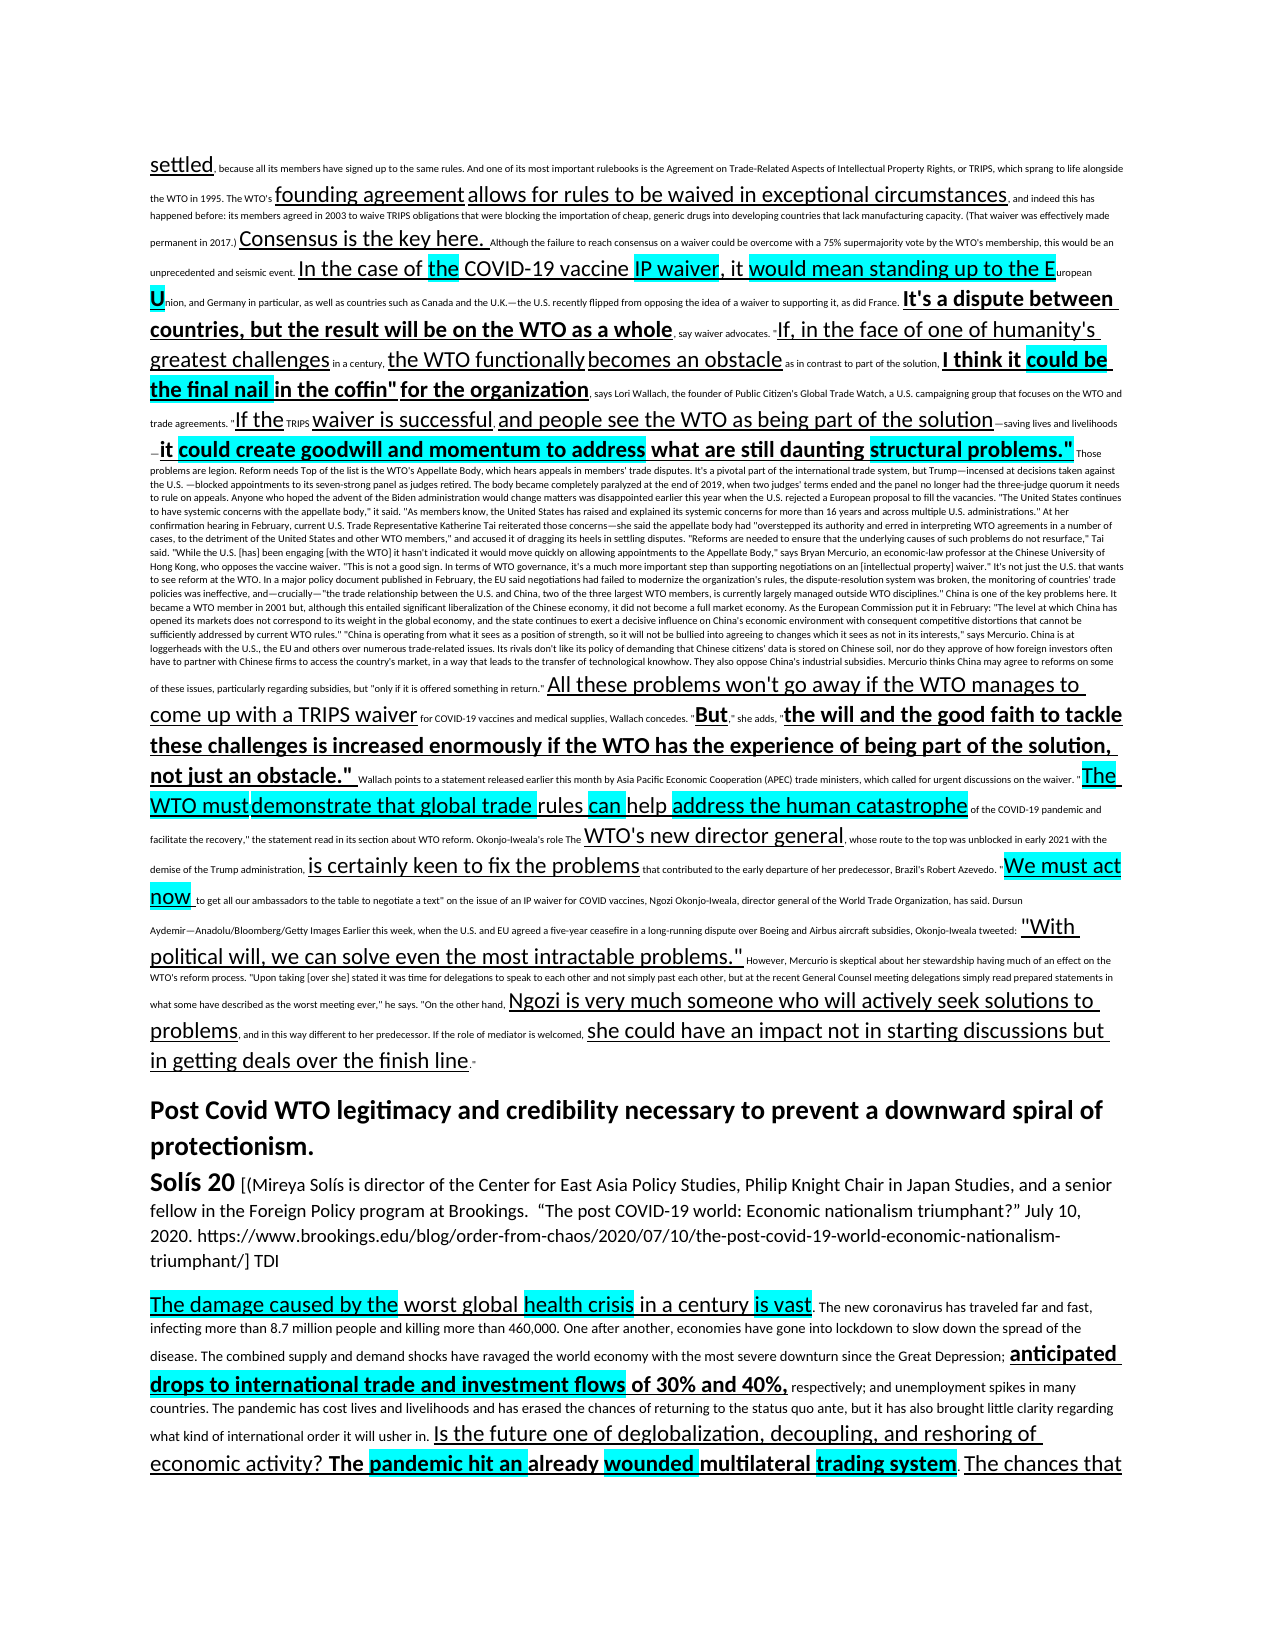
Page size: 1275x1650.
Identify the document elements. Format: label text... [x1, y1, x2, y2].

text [150, 150, 1125, 1074]
subtitle Post Covid WTO legitimacy and credibility necessary to prevent a downward spiral of protectionism. [150, 1093, 1125, 1162]
text Solís 20 [(Mireya Solís is director of the Center for East Asia Policy Studies, Philip Knight Chair in Japan Studies, and a senior fellow in the Foreign Policy program at Brookings. “The post COVID-19 world: Economic nationalism triumphant?” July 10, 2020. https://www.brookings.edu/blog/order-from-chaos/2020/07/10/the-post-covid-19-world-economic-nationalism-triumphant/] TDI [150, 1165, 1125, 1272]
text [150, 1290, 1125, 1477]
